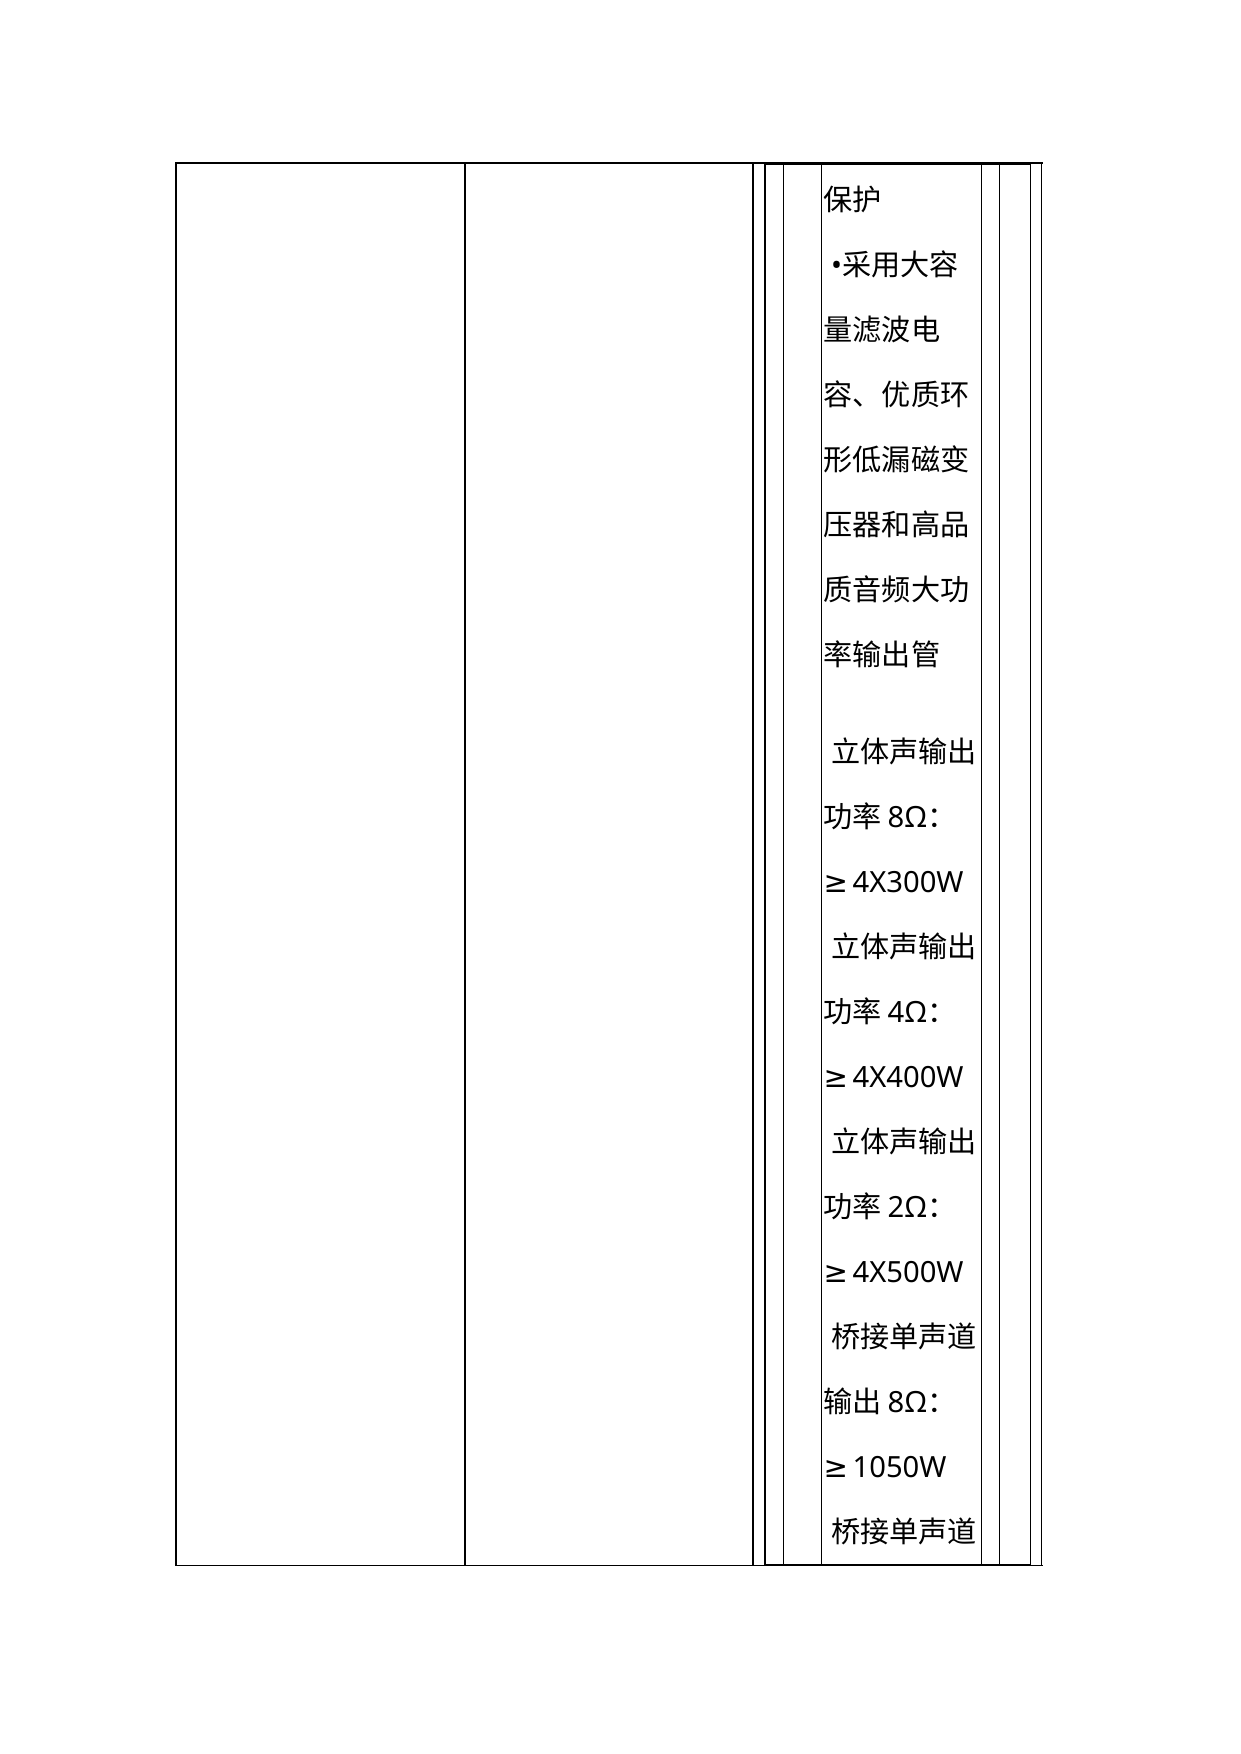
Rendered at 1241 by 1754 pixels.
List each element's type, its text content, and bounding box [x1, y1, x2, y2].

table_cell [766, 165, 783, 1564]
table_cell [822, 165, 981, 1564]
table_cell [466, 164, 752, 1565]
table_cell [784, 165, 821, 1564]
table_cell 1 [177, 164, 464, 1565]
table_cell [754, 164, 764, 1565]
table_cell [1031, 164, 1041, 1565]
table_cell [1000, 165, 1030, 1564]
